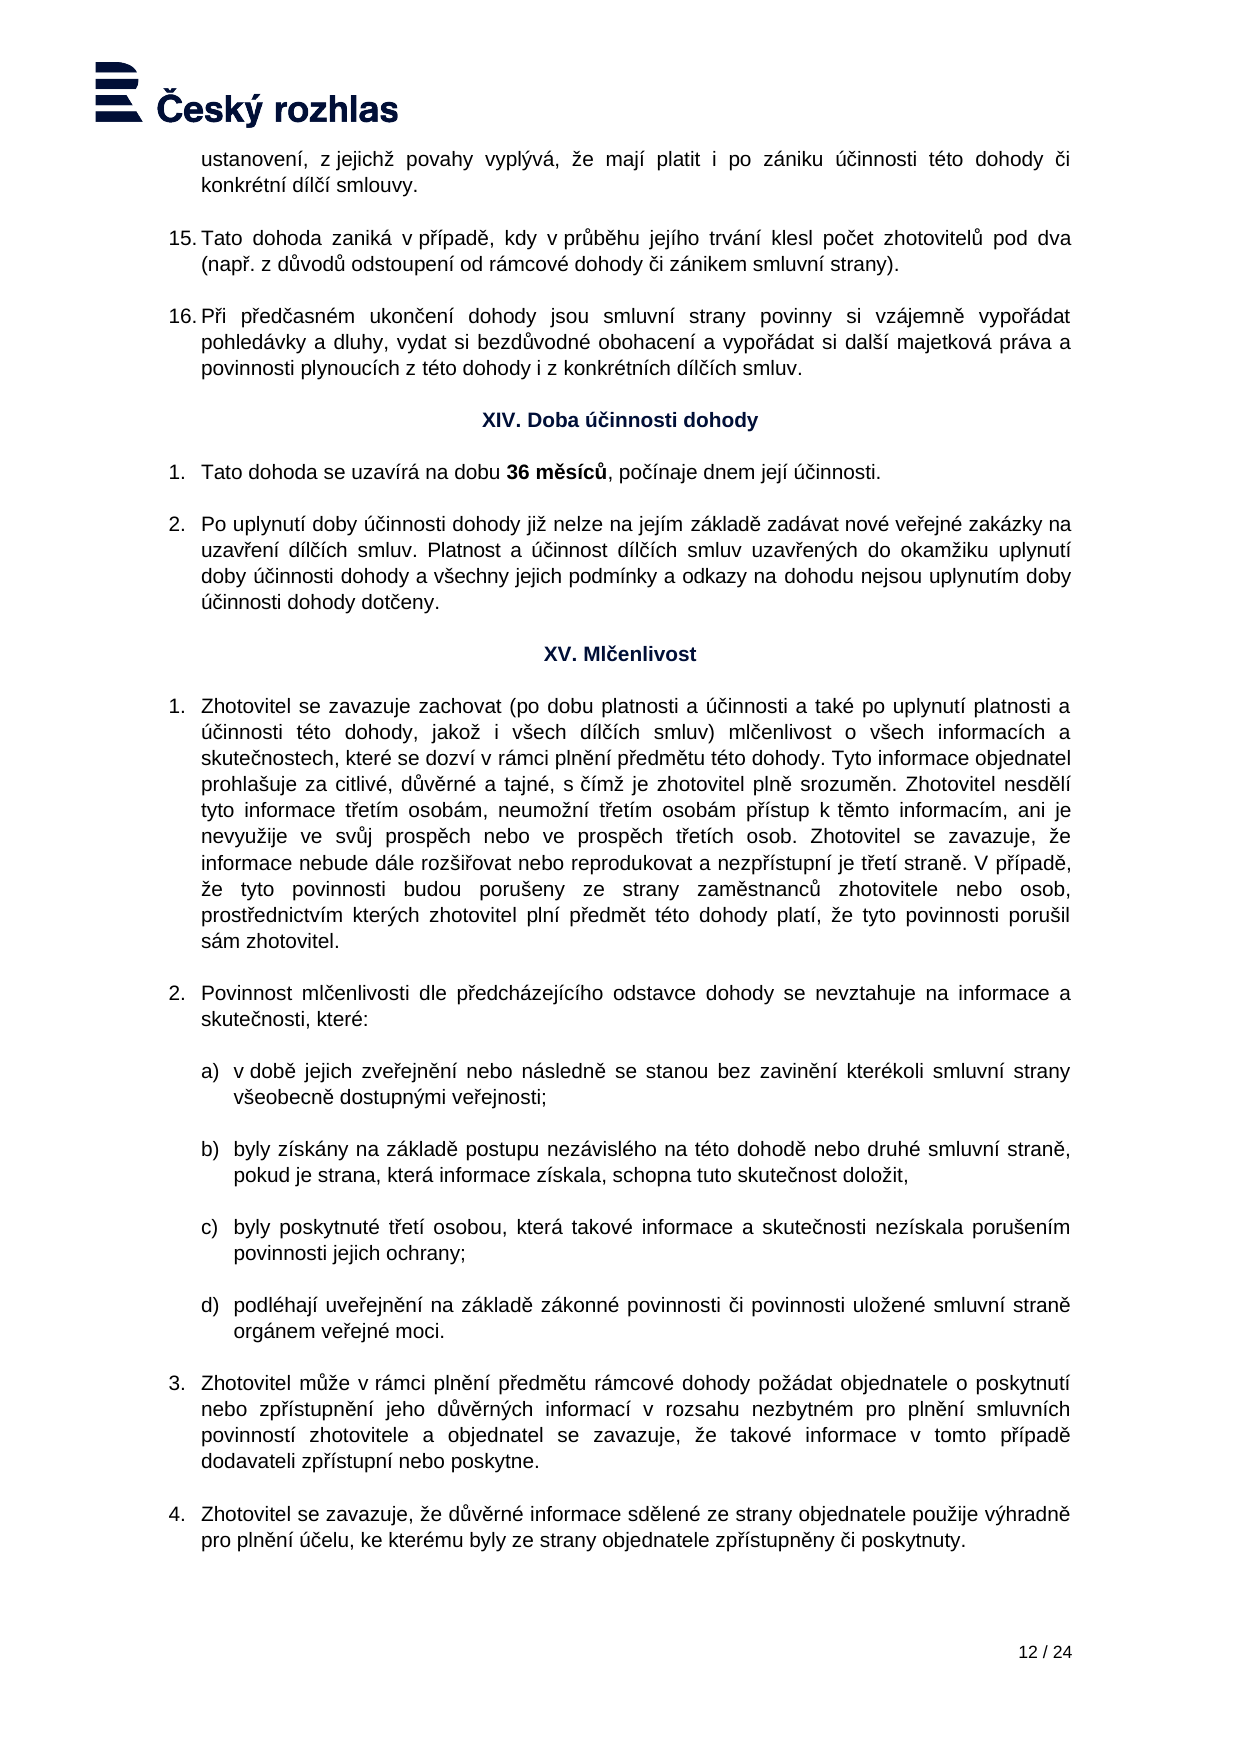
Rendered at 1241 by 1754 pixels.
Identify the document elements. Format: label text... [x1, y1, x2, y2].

list Zhotovitel se zavazuje, že důvěrné informace sdělené ze strany objednatele použije výhradně pro plnění účelu, ke kterému byly ze strany objednatele zpřístupněny či poskytnuty. [168, 1500, 1072, 1552]
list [168, 146, 1072, 198]
list Povinnost mlčenlivosti dle předcházejícího odstavce dohody se nevztahuje na informace a skutečnosti, které: [168, 979, 1072, 1031]
list Po uplynutí doby účinnosti dohody již nelze na jejím základě zadávat nové veřejné zakázky na uzavření dílčích smluv. Platnost a účinnost dílčích smluv uzavřených do okamžiku uplynutí doby účinnosti dohody a všechny jejich podmínky a odkazy na dohodu nejsou uplynutím doby účinnosti dohody dotčeny. [168, 511, 1072, 615]
subtitle Doba účinnosti dohody [168, 406, 1072, 432]
picture [95, 62, 398, 128]
list byly získány na základě postupu nezávislého na této dohodě nebo druhé smluvní straně, pokud je strana, která informace získala, schopna tuto skutečnost doložit, [201, 1136, 1072, 1188]
list Zhotovitel může v rámci plnění předmětu rámcové dohody požádat objednatele o poskytnutí nebo zpřístupnění jeho důvěrných informací v rozsahu nezbytném pro plnění smluvních povinností zhotovitele a objednatel se zavazuje, že takové informace v tomto případě dodavateli zpřístupní nebo poskytne. [168, 1370, 1072, 1474]
list Tato dohoda se uzavírá na dobu 36 měsíců, počínaje dnem její účinnosti. [168, 458, 1072, 484]
list Zhotovitel se zavazuje zachovat (po dobu platnosti a účinnosti a také po uplynutí platnosti a účinnosti této dohody, jakož i všech dílčích smluv) mlčenlivost o všech informacích a skutečnostech, které se dozví v rámci plnění předmětu této dohody. Tyto informace objednatel prohlašuje za citlivé, důvěrné a tajné, s čímž je zhotovitel plně srozuměn. Zhotovitel nesdělí tyto informace třetím osobám, neumožní třetím osobám přístup k těmto informacím, ani je nevyužije ve svůj prospěch nebo ve prospěch třetích osob. Zhotovitel se zavazuje, že informace nebude dále rozšiřovat nebo reprodukovat a nezpřístupní je třetí straně. V případě, že tyto povinnosti budou porušeny ze strany zaměstnanců zhotovitele nebo osob, prostřednictvím kterých zhotovitel plní předmět této dohody platí, že tyto povinnosti porušil sám zhotovitel. [168, 693, 1072, 953]
list v době jejich zveřejnění nebo následně se stanou bez zavinění kterékoli smluvní strany všeobecně dostupnými veřejnosti; [201, 1057, 1072, 1109]
list podléhají uveřejnění na základě zákonné povinnosti či povinnosti uložené smluvní straně orgánem veřejné moci. [201, 1292, 1072, 1344]
subtitle Mlčenlivost [168, 641, 1072, 667]
list byly poskytnuté třetí osobou, která takové informace a skutečnosti nezískala porušením povinnosti jejich ochrany; [201, 1214, 1072, 1266]
list Tato dohoda zaniká v případě, kdy v průběhu jejího trvání klesl počet zhotovitelů pod dva (např. z důvodů odstoupení od rámcové dohody či zánikem smluvní strany). [168, 224, 1072, 276]
list Při předčasném ukončení dohody jsou smluvní strany povinny si vzájemně vypořádat pohledávky a dluhy, vydat si bezdůvodné obohacení a vypořádat si další majetková práva a povinnosti plynoucích z této dohody i z konkrétních dílčích smluv. [168, 302, 1072, 380]
